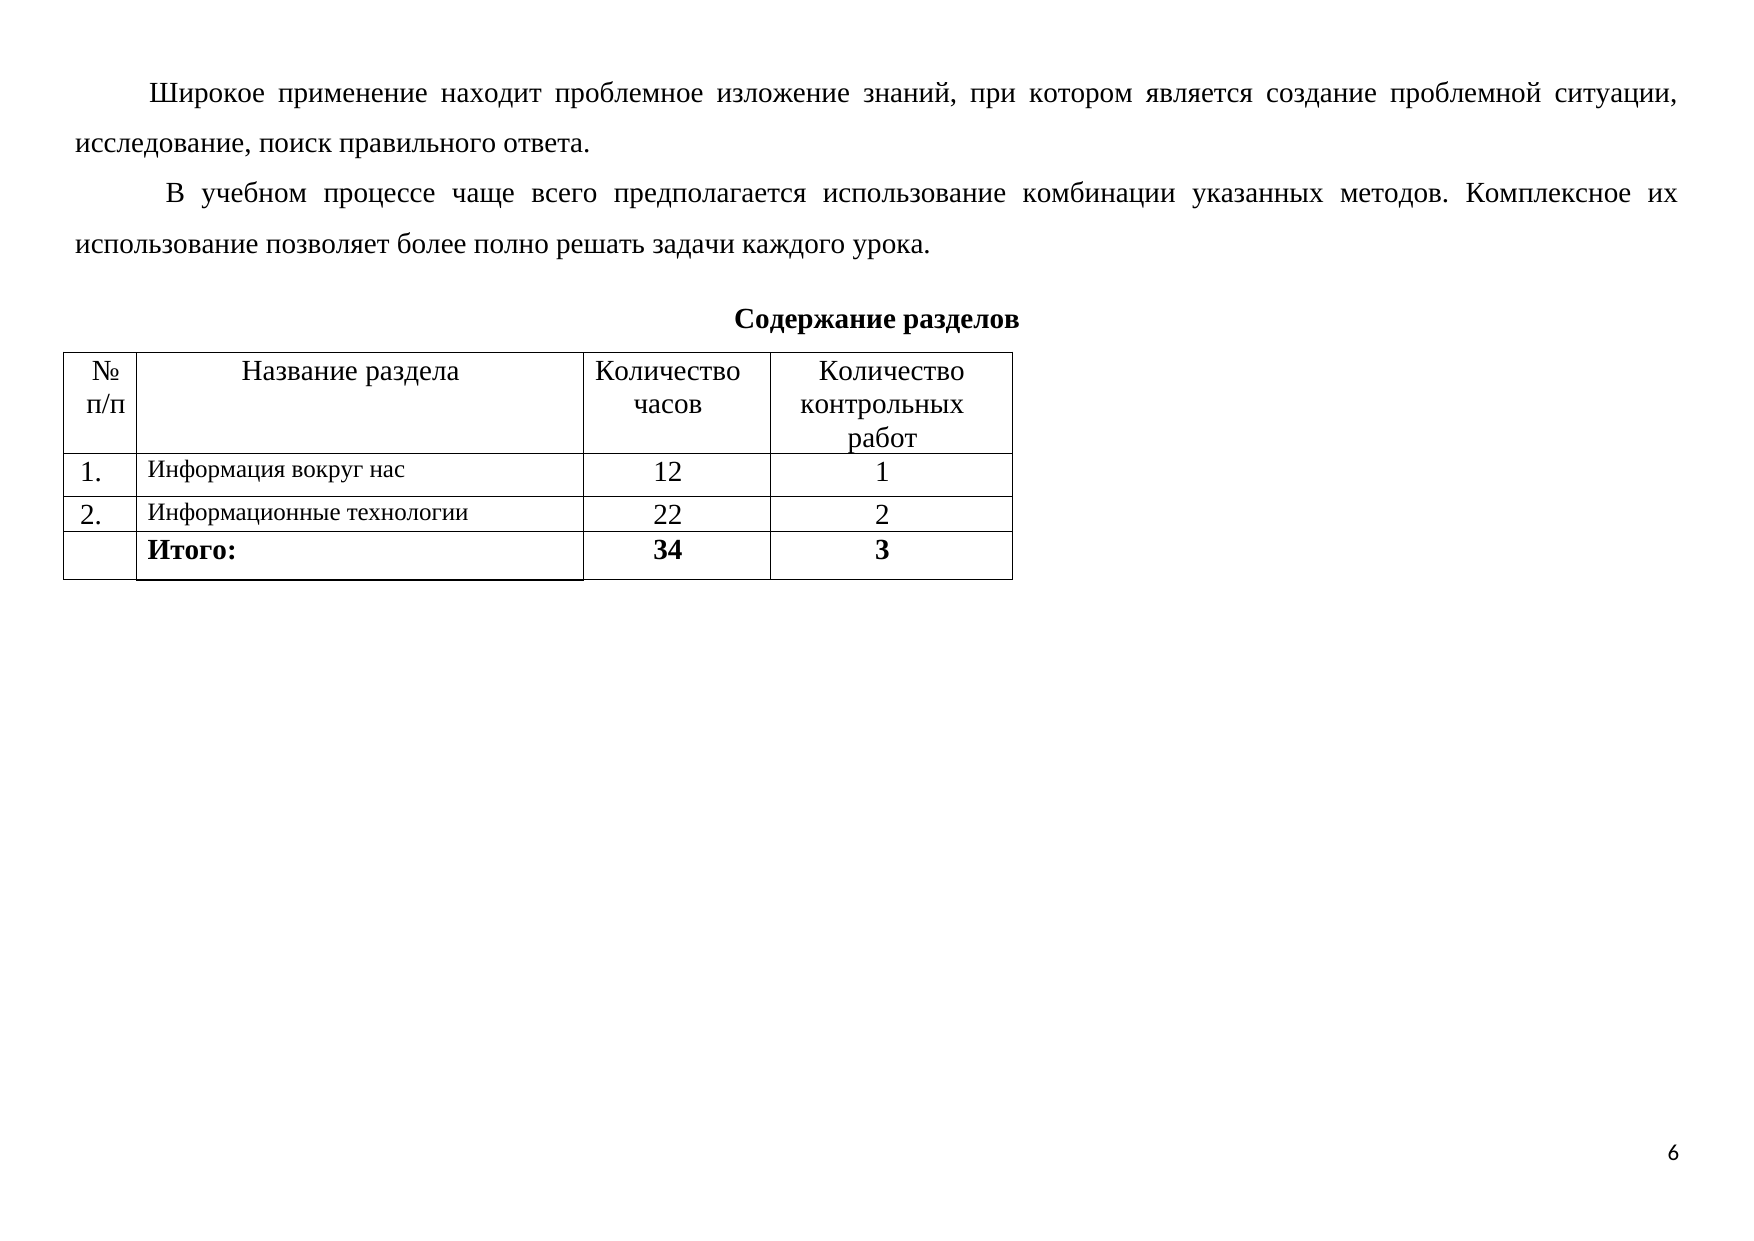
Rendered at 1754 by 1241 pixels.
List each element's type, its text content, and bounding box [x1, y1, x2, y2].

table_cell 1. [64, 454, 136, 496]
table_cell 34 [584, 532, 770, 578]
table_header № п/п [64, 353, 136, 453]
table_header Название раздела [137, 353, 583, 453]
table_cell 22 [584, 497, 770, 531]
table_cell Информация вокруг нас [137, 454, 583, 496]
table_cell Информационные технологии [137, 497, 583, 531]
table_cell 2 [771, 497, 1012, 531]
table_header Количество часов [584, 353, 770, 453]
text Широкое применение находит проблемное изложение знаний, при котором является создание проблемной ситуации, исследование, поиск правильного ответа. [75, 75, 1679, 159]
table_cell Итого: [137, 532, 583, 578]
table_cell 2. [64, 497, 136, 531]
table_cell [64, 532, 136, 578]
table_cell 1 [771, 454, 1012, 496]
table_header Количество контрольных работ [771, 353, 1012, 453]
text В учебном процессе чаще всего предполагается использование комбинации указанных методов. Комплексное их использование позволяет более полно решать задачи каждого урока. [75, 176, 1679, 259]
text Содержание разделов [75, 301, 1679, 335]
table_cell 12 [584, 454, 770, 496]
table_cell 3 [771, 532, 1012, 578]
